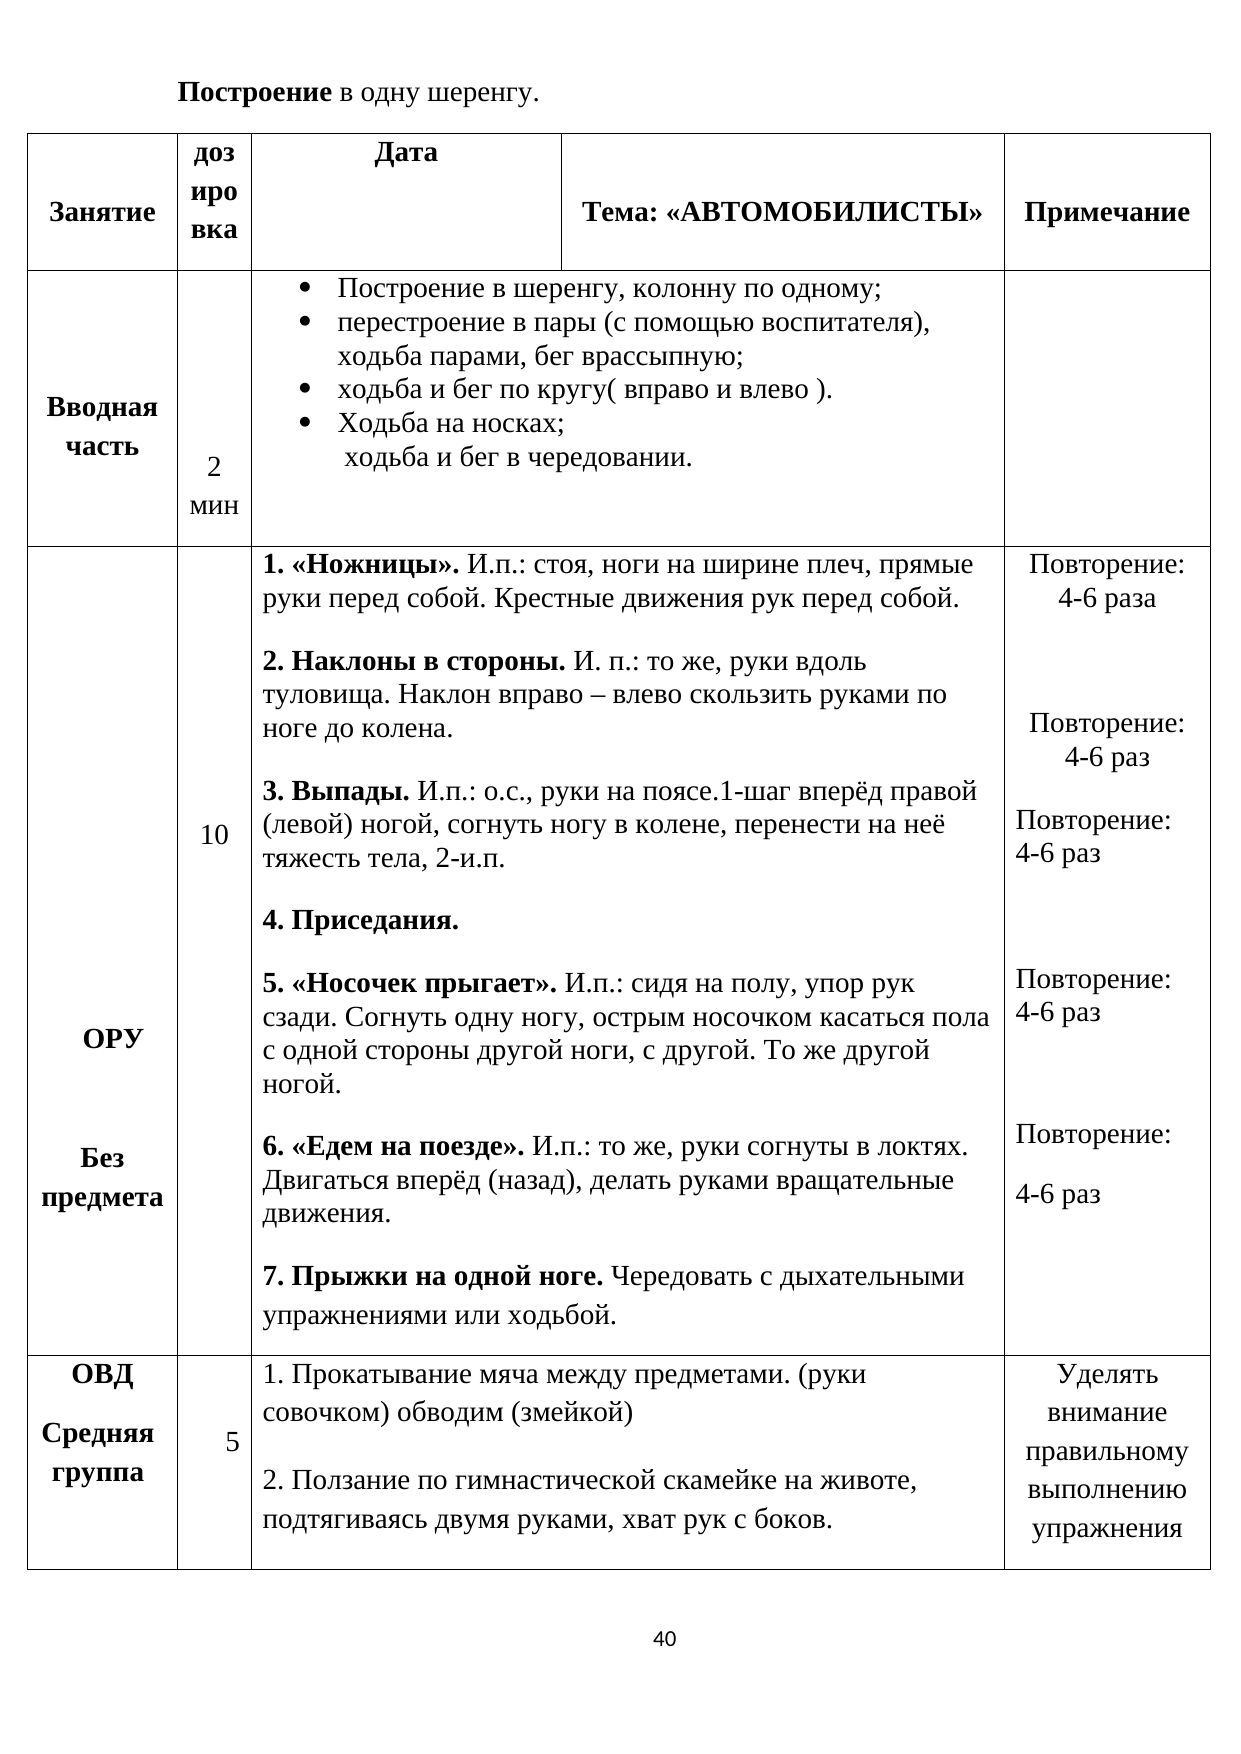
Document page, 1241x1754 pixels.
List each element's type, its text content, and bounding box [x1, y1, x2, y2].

table_cell ОВД Средняя группа [28, 1356, 177, 1568]
table_header Занятие [28, 134, 177, 269]
table_cell Вводная часть [28, 271, 177, 546]
table_cell 1. Прокатывание мяча между предметами. (руки совочком) обводим (змейкой) 2. Ползание по гимнастической скамейке на животе, подтягиваясь двумя руками, хват рук с боков. [252, 1356, 1004, 1568]
table_cell 2 мин [178, 271, 251, 546]
table_header Тема: «АВТОМОБИЛИСТЫ» [562, 134, 1004, 269]
table_cell [1005, 271, 1210, 546]
table_cell Повторение: 4-6 раза Повторение: 4-6 раз Повторение: 4-6 раз Повторение: 4-6 раз Повторение: 4-6 раз [1005, 547, 1210, 1355]
table_header дозировка [178, 134, 251, 269]
table_header Дата [252, 134, 561, 269]
table_cell 10 [178, 547, 251, 1355]
table_cell 1. «Ножницы». И.п.: стоя, ноги на ширине плеч, прямые руки перед собой. Крестные движения рук перед собой. 2. Наклоны в стороны. И. п.: то же, руки вдоль туловища. Наклон вправо – влево скользить руками по ноге до колена. 3. Выпады. И.п.: о.с., руки на поясе.1-шаг вперёд правой (левой) ногой, согнуть ногу в колене, перенести на неё тяжесть тела, 2-и.п. 4. Приседания. 5. «Носочек прыгает». И.п.: сидя на полу, упор рук сзади. Согнуть одну ногу, острым носочком касаться пола с одной стороны другой ноги, с другой. То же другой ногой. 6. «Едем на поезде». И.п.: то же, руки согнуты в локтях. Двигаться вперёд (назад), делать руками вращательные движения. 7. Прыжки на одной ноге. Чередовать с дыхательными упражнениями или ходьбой. [252, 547, 1004, 1355]
table_cell Построение в шеренгу, колонну по одному; перестроение в пары (с помощью воспитателя), ходьба парами, бег врассыпную; ходьба и бег по кругу( вправо и влево ). Ходьба на носках; ходьба и бег в чередовании. [252, 271, 1004, 546]
table_cell ОРУ Без предмета [28, 547, 177, 1355]
table_header Примечание [1005, 134, 1210, 269]
text Построение в одну шеренгу. [177, 74, 1152, 107]
table_cell Уделять внимание правильному выполнению упражнения [1005, 1356, 1210, 1568]
table_cell 5 [178, 1356, 251, 1568]
